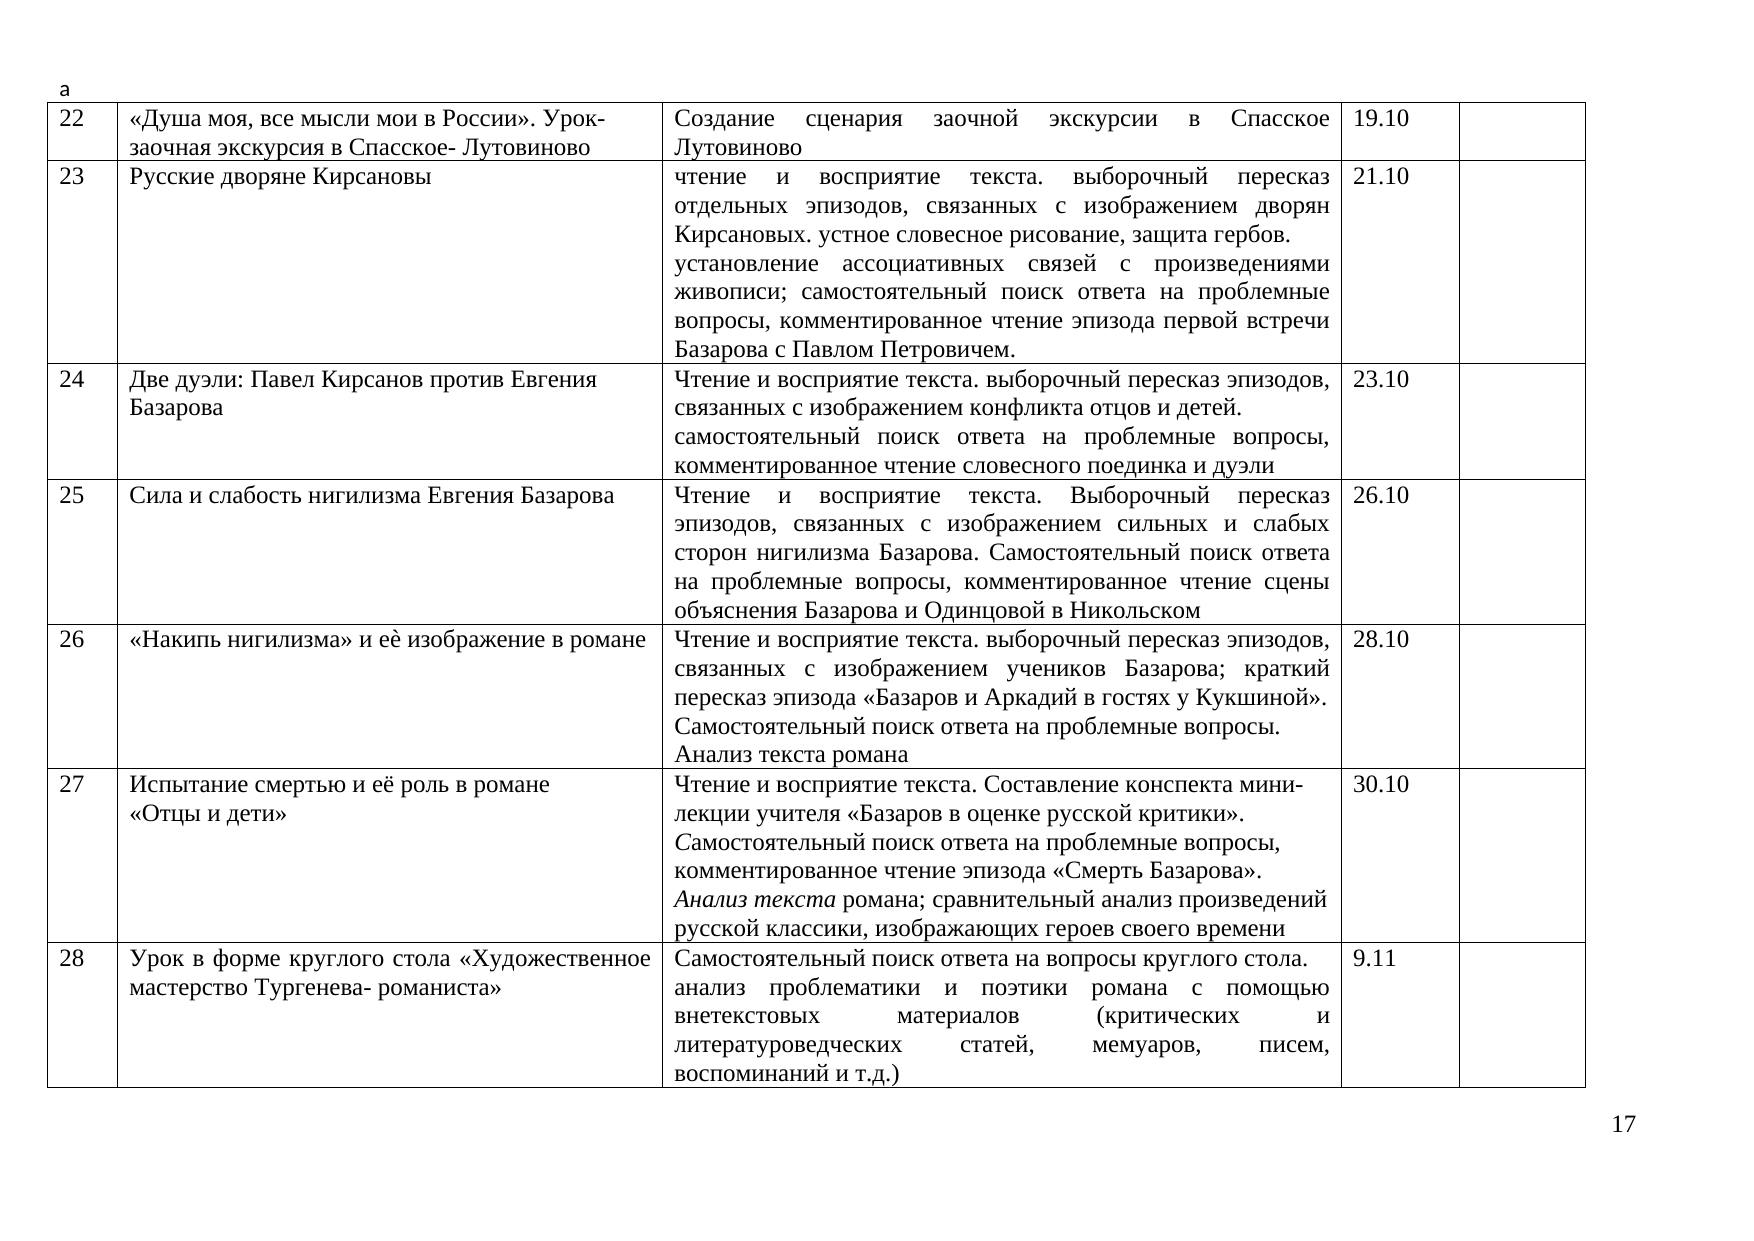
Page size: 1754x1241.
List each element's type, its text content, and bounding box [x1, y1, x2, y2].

table_cell [1460, 364, 1585, 479]
table_cell Испытание смертью и её роль в романе «Отцы и дети» [118, 769, 662, 942]
table_cell 24 [48, 364, 117, 479]
table_cell «Накипь нигилизма» и еѐ изображение в романе [118, 625, 662, 768]
table_cell 23 [48, 161, 117, 363]
table_cell Урок в форме круглого стола «Художественное мастерство Тургенева- романиста» [118, 943, 662, 1087]
table_cell Самостоятельный поиск ответа на вопросы круглого стола. анализ проблематики и поэтики романа с помощью внетекстовых материалов (критических и литературоведческих статей, мемуаров, писем, воспоминаний и т.д.) [663, 943, 1341, 1087]
table_cell [1460, 161, 1585, 363]
table_cell Две дуэли: Павел Кирсанов против Евгения Базарова [118, 364, 662, 479]
table_cell Сила и слабость нигилизма Евгения Базарова [118, 480, 662, 623]
table_cell [1460, 943, 1585, 1087]
table_cell чтение и восприятие текста. выборочный пересказ отдельных эпизодов, связанных с изображением дворян Кирсановых. устное словесное рисование, защита гербов. установление ассоциативных связей с произведениями живописи; самостоятельный поиск ответа на проблемные вопросы, комментированное чтение эпизода первой встречи Базарова с Павлом Петровичем. [663, 161, 1341, 363]
table_cell [1460, 480, 1585, 623]
table_cell Русские дворяне Кирсановы [118, 161, 662, 363]
table_cell Чтение и восприятие текста. Составление конспекта мини- лекции учителя «Базаров в оценке русской критики». Самостоятельный поиск ответа на проблемные вопросы, комментированное чтение эпизода «Смерть Базарова». Анализ текста романа; сравнительный анализ произведений русской классики, изображающих героев своего времени [663, 769, 1341, 942]
table_cell Чтение и восприятие текста. выборочный пересказ эпизодов, связанных с изображением учеников Базарова; краткий пересказ эпизода «Базаров и Аркадий в гостях у Кукшиной». Самостоятельный поиск ответа на проблемные вопросы. Анализ текста романа [663, 625, 1341, 768]
table_cell [1460, 103, 1585, 160]
table_cell 26.10 [1342, 480, 1459, 623]
table_cell 21.10 [1342, 161, 1459, 363]
table_cell [1460, 625, 1585, 768]
table_cell Чтение и восприятие текста. выборочный пересказ эпизодов, связанных с изображением конфликта отцов и детей. самостоятельный поиск ответа на проблемные вопросы, комментированное чтение словесного поединка и дуэли [663, 364, 1341, 479]
table_cell 30.10 [1342, 769, 1459, 942]
table_cell 23.10 [1342, 364, 1459, 479]
table_cell 28.10 [1342, 625, 1459, 768]
table_cell 25 [48, 480, 117, 623]
table_cell Чтение и восприятие текста. Выборочный пересказ эпизодов, связанных с изображением сильных и слабых сторон нигилизма Базарова. Самостоятельный поиск ответа на проблемные вопросы, комментированное чтение сцены объяснения Базарова и Одинцовой в Никольском [663, 480, 1341, 623]
table_cell 22 [48, 103, 117, 160]
table_cell [1460, 769, 1585, 942]
table_cell 26 [48, 625, 117, 768]
table_cell Создание сценария заочной экскурсии в Спасское Лутовиново [663, 103, 1341, 160]
table_cell 19.10 [1342, 103, 1459, 160]
table_cell «Душа моя, все мысли мои в России». Урок-заочная экскурсия в Спасское- Лутовиново [118, 103, 662, 160]
table_cell 28 [48, 943, 117, 1087]
table_cell 27 [48, 769, 117, 942]
table_cell 9.11 [1342, 943, 1459, 1087]
